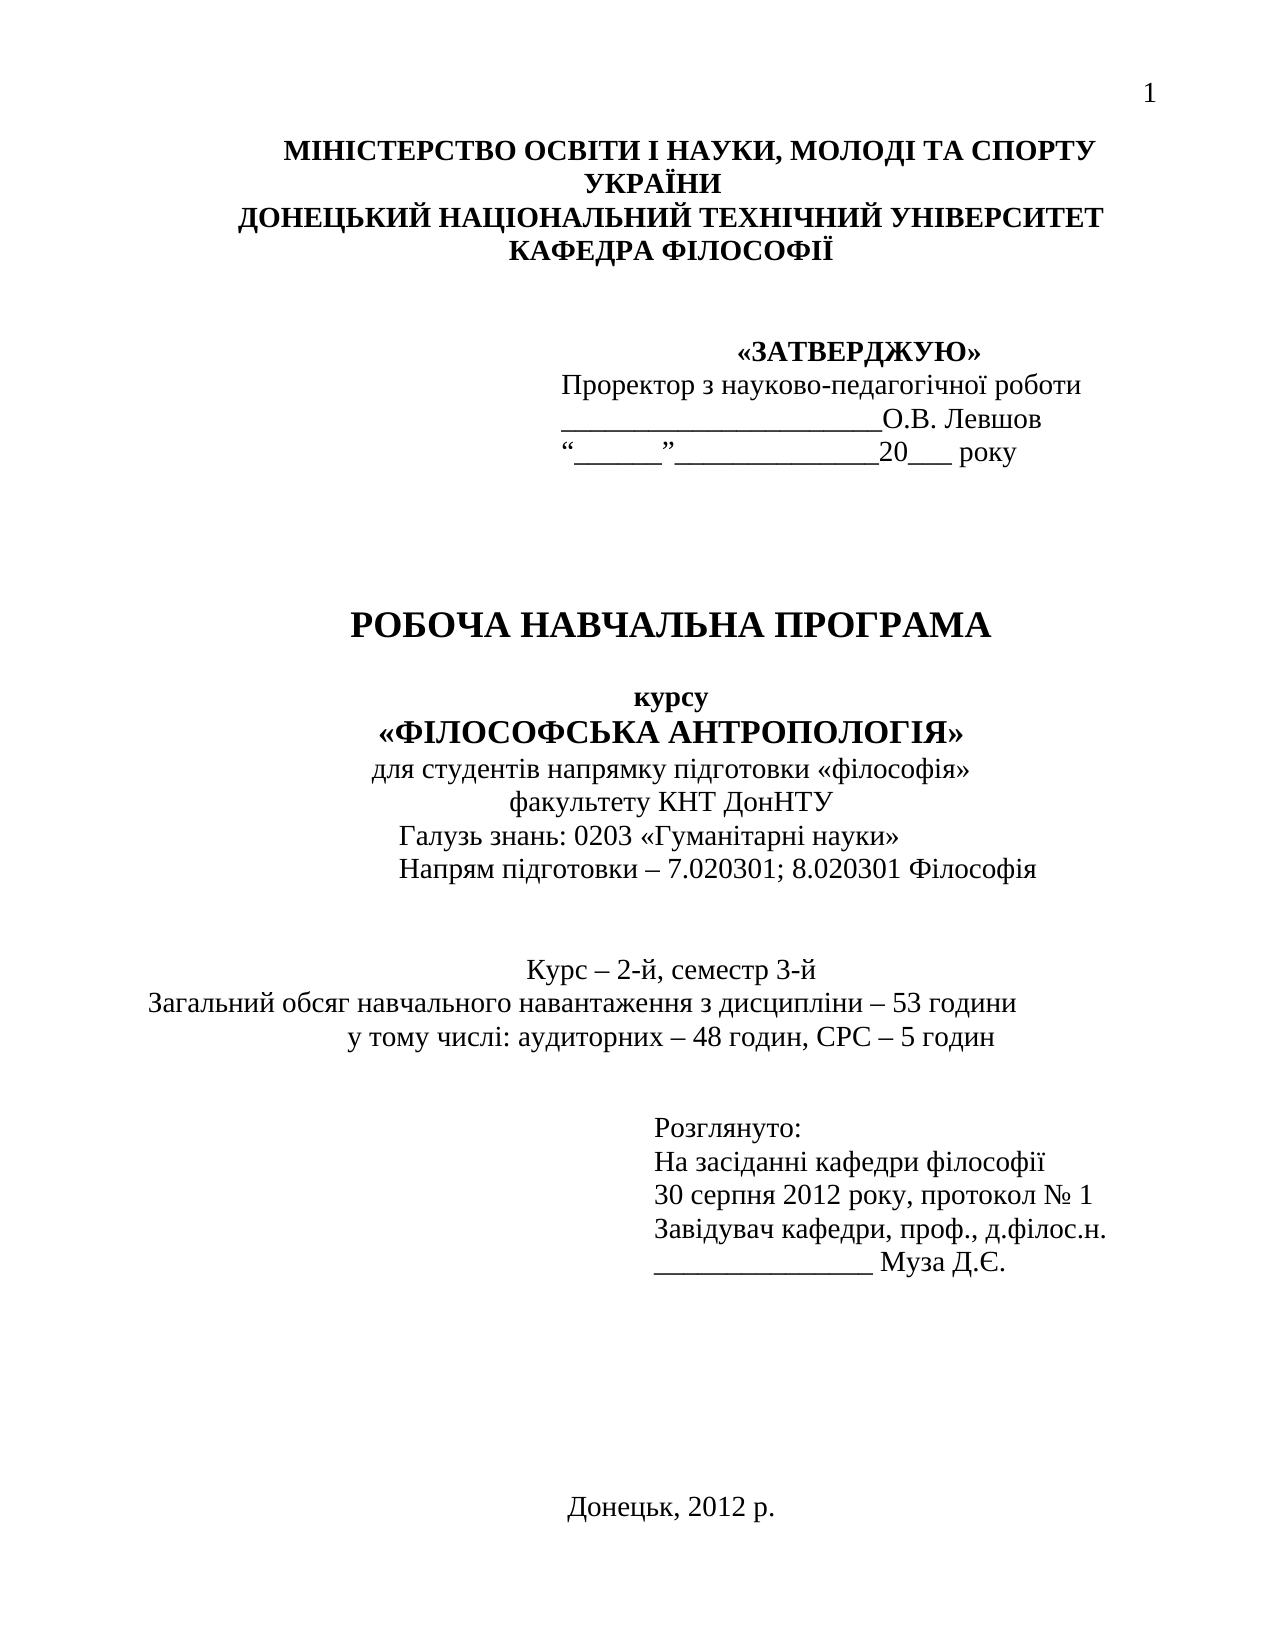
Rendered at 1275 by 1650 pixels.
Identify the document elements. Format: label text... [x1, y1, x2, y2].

text Курс – 2-й, семестр 3-й [148, 952, 1157, 986]
text для студентів напрямку підготовки «філософія» [148, 751, 1157, 784]
text 30 серпня 2012 року, протокол № 1 [654, 1177, 1157, 1211]
text ______________________О.В. Левшов [561, 401, 1157, 434]
text Загальний обсяг навчального навантаження з дисципліни – 53 години [148, 986, 1157, 1019]
text у тому числі: аудиторних – 48 годин, СРС – 5 годин [148, 1019, 1157, 1053]
text Завідувач кафедри, проф., д.філос.н. [654, 1211, 1157, 1244]
text Донецьк, 2012 р. [148, 1489, 1157, 1523]
text «ФІЛОСОФСЬКА АНТРОПОЛОГІЯ» [148, 712, 1157, 751]
text “______”______________20___ року [561, 434, 1157, 468]
title МІНІСТЕРСТВО ОСВІТИ І НАУКИ, МОЛОДІ ТА СПОРТУ УКРАЇНИ [148, 133, 1157, 200]
text На засіданні кафедри філософії [654, 1144, 1157, 1177]
text Напрям підготовки – 7.020301; 8.020301 Філософія [399, 851, 1157, 885]
text ДОНЕЦЬКИЙ НАЦІОНАЛЬНИЙ ТЕХНІЧНИЙ УНІВЕРСИТЕТ [148, 200, 1157, 233]
text Галузь знань: 0203 «Гуманітарні науки» [399, 818, 1157, 851]
text РОБОЧА НАВЧАЛЬНА ПРОГРАМА [148, 602, 1157, 645]
text Проректор з науково-педагогічної роботи [561, 367, 1157, 401]
text «ЗАТВЕРДЖУЮ» [561, 334, 1157, 367]
text _______________ Муза Д.Є. [654, 1244, 1157, 1278]
text факультету КНТ ДонНТУ [148, 784, 1157, 818]
text КАФЕДРА ФІЛОСОФІЇ [148, 233, 1157, 267]
text курсу [148, 679, 1157, 712]
text Розглянуто: [654, 1110, 1157, 1144]
